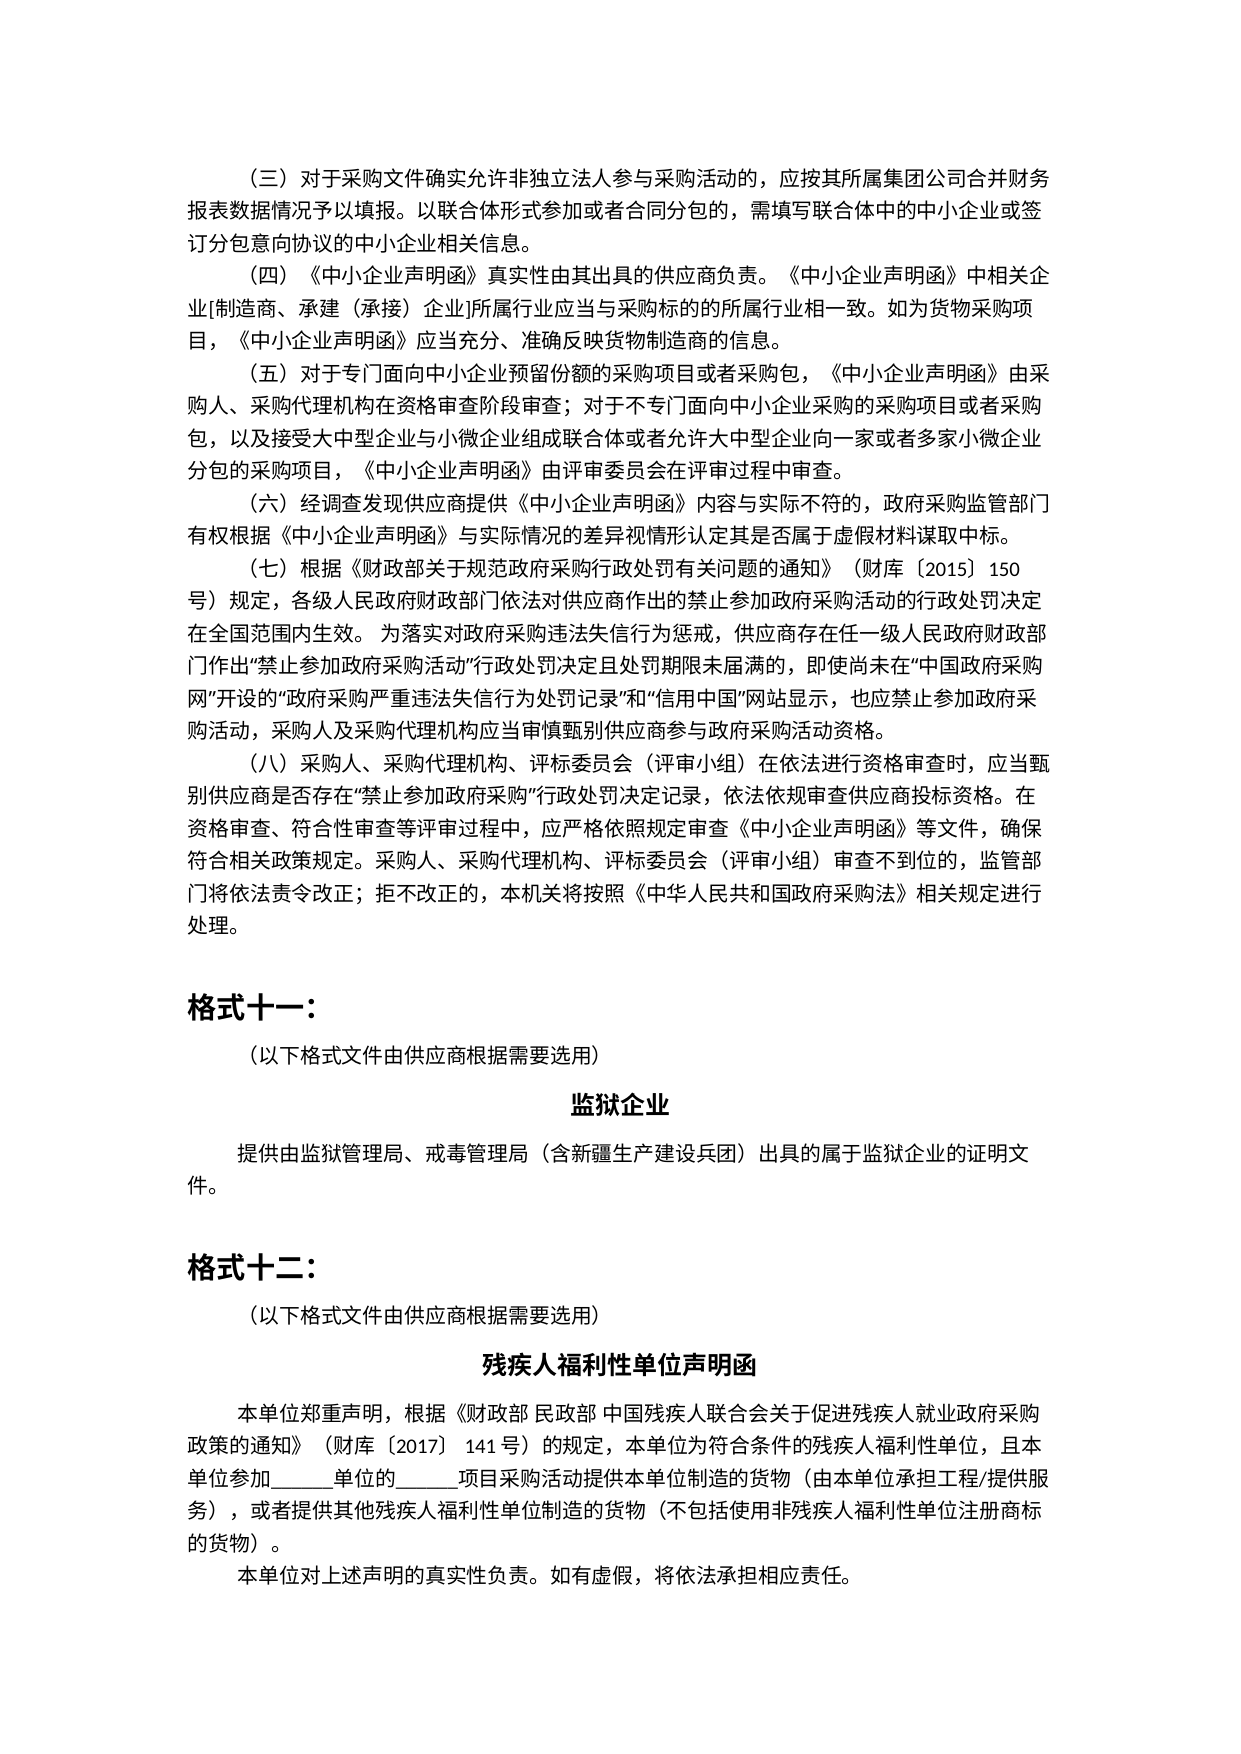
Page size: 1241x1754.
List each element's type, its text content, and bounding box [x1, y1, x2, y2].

text （以下格式文件由供应商根据需要选用） [187, 1299, 1053, 1332]
text （以下格式文件由供应商根据需要选用） [187, 1039, 1053, 1072]
text 残疾人福利性单位声明函 [187, 1332, 1053, 1397]
text 格式十一： [187, 974, 1053, 1039]
text 提供由监狱管理局、戒毒管理局（含新疆生产建设兵团）出具的属于监狱企业的证明文件。 [187, 1137, 1053, 1202]
text 格式十二： [187, 1234, 1053, 1299]
text 监狱企业 [187, 1072, 1053, 1137]
text 本单位郑重声明，根据《财政部 民政部 中国残疾人联合会关于促进残疾人就业政府采购政策的通知》（财库〔2017〕 141号）的规定，本单位为符合条件的残疾人福利性单位，且本单位参加______单位的______项目采购活动提供本单位制造的货物（由本单位承担工程/提供服务），或者提供其他残疾人福利性单位制造的货物（不包括使用非残疾人福利性单位注册商标的货物）。 [187, 1397, 1053, 1559]
text （四）《中小企业声明函》真实性由其出具的供应商负责。《中小企业声明函》中相关企业[制造商、承建（承接）企业]所属行业应当与采购标的的所属行业相一致。如为货物采购项目，《中小企业声明函》应当充分、准确反映货物制造商的信息。 [187, 259, 1053, 357]
text （五）对于专门面向中小企业预留份额的采购项目或者采购包，《中小企业声明函》由采购人、采购代理机构在资格审查阶段审查；对于不专门面向中小企业采购的采购项目或者采购包，以及接受大中型企业与小微企业组成联合体或者允许大中型企业向一家或者多家小微企业分包的采购项目，《中小企业声明函》由评审委员会在评审过程中审查。 [187, 357, 1053, 487]
text 本单位对上述声明的真实性负责。如有虚假，将依法承担相应责任。 [187, 1559, 1053, 1592]
text （三）对于采购文件确实允许非独立法人参与采购活动的，应按其所属集团公司合并财务报表数据情况予以填报。以联合体形式参加或者合同分包的，需填写联合体中的中小企业或签订分包意向协议的中小企业相关信息。 [187, 162, 1053, 259]
text （七）根据《财政部关于规范政府采购行政处罚有关问题的通知》（财库〔2015〕150 号）规定，各级人民政府财政部门依法对供应商作出的禁止参加政府采购活动的行政处罚决定在全国范围内生效。 为落实对政府采购违法失信行为惩戒，供应商存在任一级人民政府财政部门作出“禁止参加政府采购活动”行政处罚决定且处罚期限未届满的，即使尚未在“中国政府采购网”开设的“政府采购严重违法失信行为处罚记录”和“信用中国”网站显示，也应禁止参加政府采购活动，采购人及采购代理机构应当审慎甄别供应商参与政府采购活动资格。 [187, 552, 1053, 747]
text （六）经调查发现供应商提供《中小企业声明函》内容与实际不符的，政府采购监管部门有权根据《中小企业声明函》与实际情况的差异视情形认定其是否属于虚假材料谋取中标。 [187, 487, 1053, 552]
text （八）采购人、采购代理机构、评标委员会（评审小组）在依法进行资格审查时，应当甄别供应商是否存在“禁止参加政府采购”行政处罚决定记录，依法依规审查供应商投标资格。在资格审查、符合性审查等评审过程中，应严格依照规定审查《中小企业声明函》等文件，确保符合相关政策规定。采购人、采购代理机构、评标委员会（评审小组）审查不到位的，监管部门将依法责令改正；拒不改正的，本机关将按照《中华人民共和国政府采购法》相关规定进行处理。 [187, 747, 1053, 942]
